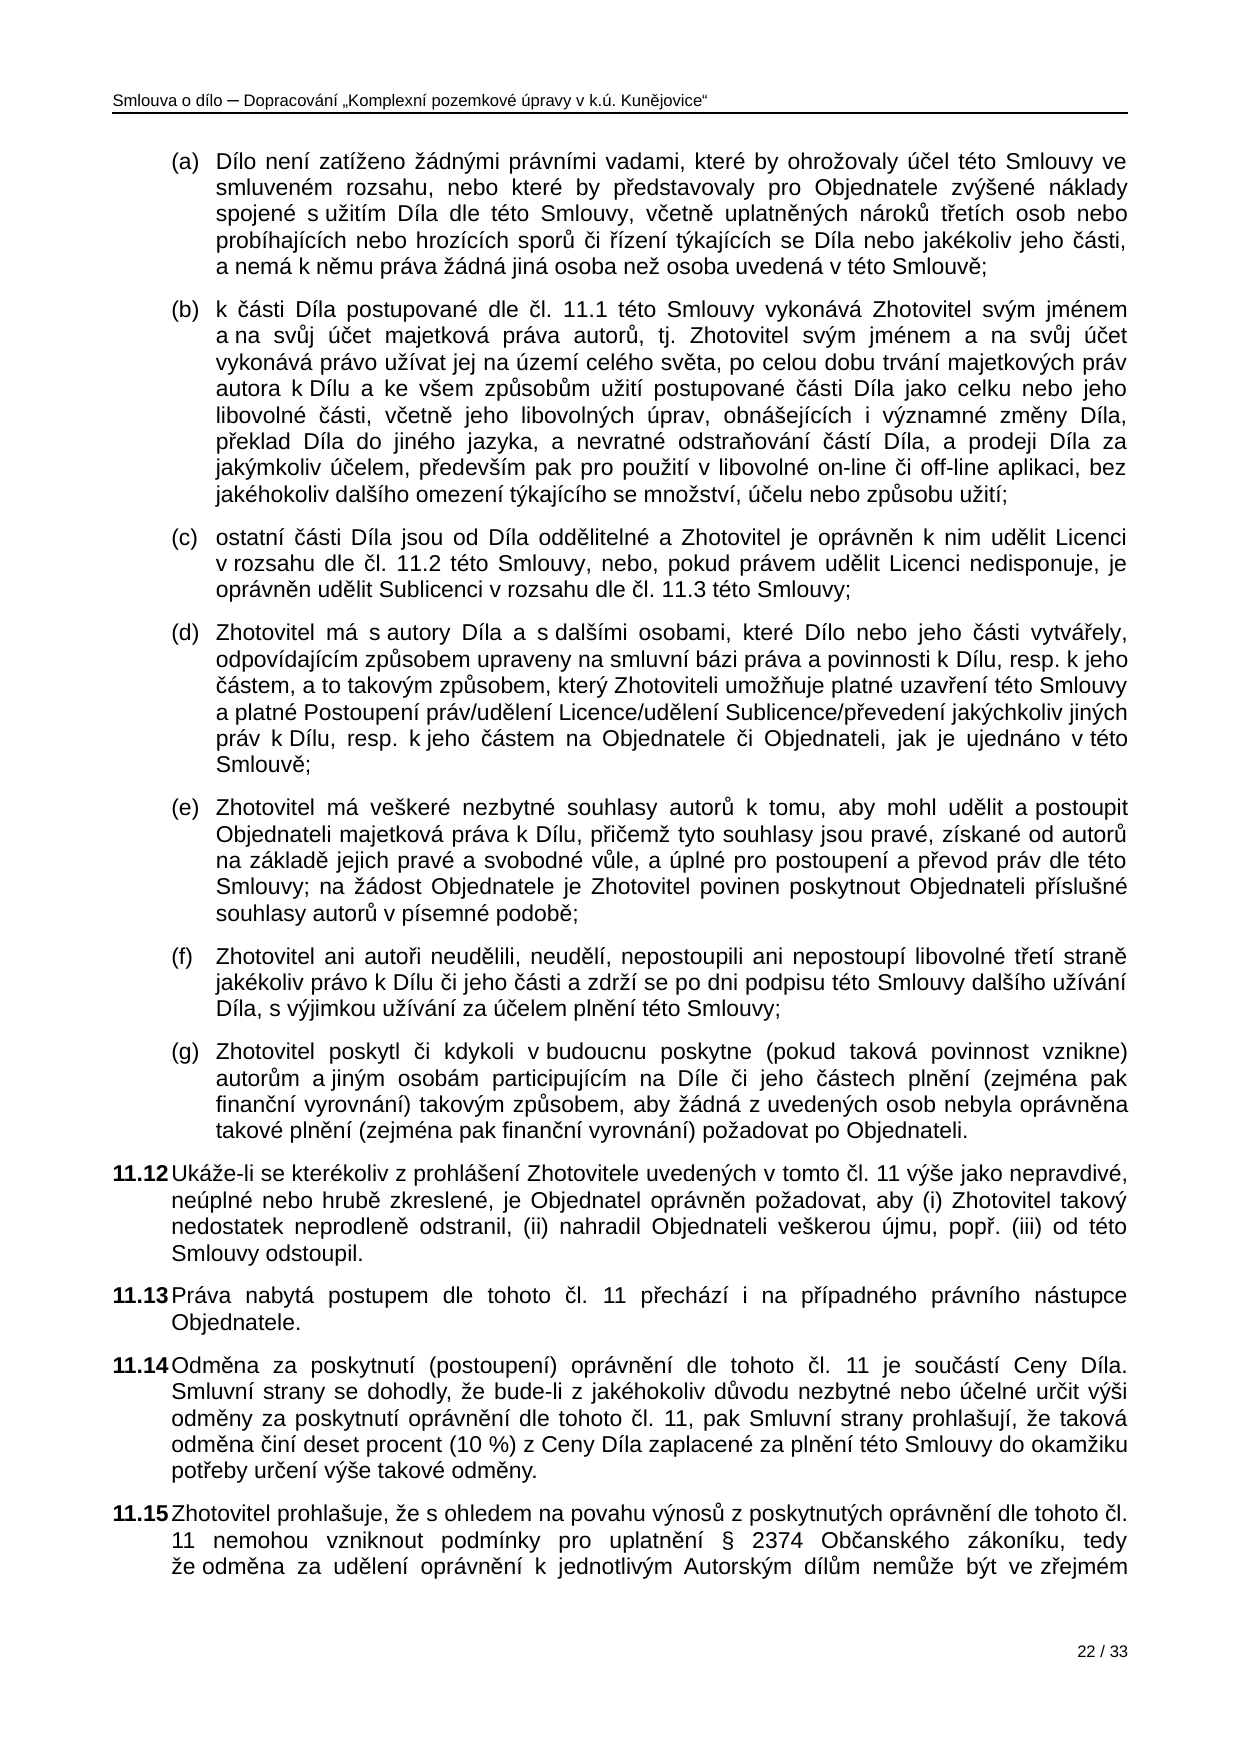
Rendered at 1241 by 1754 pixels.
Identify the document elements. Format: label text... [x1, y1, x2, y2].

text Zhotovitel poskytl či kdykoli v budoucnu poskytne (pokud taková povinnost vznikne) autorům a jiným osobám participujícím na Díle či jeho částech plnění (zejména pak finanční vyrovnání) takovým způsobem, aby žádná z uvedených osob nebyla oprávněna takové plnění (zejména pak finanční vyrovnání) požadovat po Objednateli. [171, 1038, 1128, 1144]
text Zhotovitel má s autory Díla a s dalšími osobami, které Dílo nebo jeho části vytvářely, odpovídajícím způsobem upraveny na smluvní bázi práva a povinnosti k Dílu, resp. k jeho částem, a to takovým způsobem, který Zhotoviteli umožňuje platné uzavření této Smlouvy a platné Postoupení práv/udělení Licence/udělení Sublicence/převedení jakýchkoliv jiných práv k Dílu, resp. k jeho částem na Objednatele či Objednateli, jak je ujednáno v této Smlouvě; [171, 619, 1128, 777]
text Ukáže-li se kterékoliv z prohlášení Zhotovitele uvedených v tomto čl. 11 výše jako nepravdivé, neúplné nebo hrubě zkreslené, je Objednatel oprávněn požadovat, aby (i) Zhotovitel takový nedostatek neprodleně odstranil, (ii) nahradil Objednateli veškerou újmu, popř. (iii) od této Smlouvy odstoupil. [112, 1160, 1128, 1266]
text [112, 1500, 1128, 1579]
text k části Díla postupované dle čl. 11.1 této Smlouvy vykonává Zhotovitel svým jménem a na svůj účet majetková práva autorů, tj. Zhotovitel svým jménem a na svůj účet vykonává právo užívat jej na území celého světa, po celou dobu trvání majetkových práv autora k Dílu a ke všem způsobům užití postupované části Díla jako celku nebo jeho libovolné části, včetně jeho libovolných úprav, obnášejících i významné změny Díla, překlad Díla do jiného jazyka, a nevratné odstraňování částí Díla, a prodeji Díla za jakýmkoliv účelem, především pak pro použití v libovolné on-line či off-line aplikaci, bez jakéhokoliv dalšího omezení týkajícího se množství, účelu nebo způsobu užití; [171, 296, 1128, 507]
text Zhotovitel ani autoři neudělili, neudělí, nepostoupili ani nepostoupí libovolné třetí straně jakékoliv právo k Dílu či jeho části a zdrží se po dni podpisu této Smlouvy dalšího užívání Díla, s výjimkou užívání za účelem plnění této Smlouvy; [171, 943, 1128, 1022]
list Dílo není zatíženo žádnými právními vadami, které by ohrožovaly účel této Smlouvy ve smluveném rozsahu, nebo které by představovaly pro Objednatele zvýšené náklady spojené s užitím Díla dle této Smlouvy, včetně uplatněných nároků třetích osob nebo probíhajících nebo hrozících sporů či řízení týkajících se Díla nebo jakékoliv jeho části, a nemá k němu práva žádná jiná osoba než osoba uvedená v této Smlouvě; [171, 148, 1128, 279]
text Práva nabytá postupem dle tohoto čl. 11 přechází i na případného právního nástupce Objednatele. [112, 1282, 1128, 1335]
text Zhotovitel má veškeré nezbytné souhlasy autorů k tomu, aby mohl udělit a postoupit Objednateli majetková práva k Dílu, přičemž tyto souhlasy jsou pravé, získané od autorů na základě jejich pravé a svobodné vůle, a úplné pro postoupení a převod práv dle této Smlouvy; na žádost Objednatele je Zhotovitel povinen poskytnout Objednateli příslušné souhlasy autorů v písemné podobě; [171, 794, 1128, 926]
text ostatní části Díla jsou od Díla oddělitelné a Zhotovitel je oprávněn k nim udělit Licenci v rozsahu dle čl. 11.2 této Smlouvy, nebo, pokud právem udělit Licenci nedisponuje, je oprávněn udělit Sublicenci v rozsahu dle čl. 11.3 této Smlouvy; [171, 524, 1128, 603]
text Odměna za poskytnutí (postoupení) oprávnění dle tohoto čl. 11 je součástí Ceny Díla. Smluvní strany se dohodly, že bude-li z jakéhokoliv důvodu nezbytné nebo účelné určit výši odměny za poskytnutí oprávnění dle tohoto čl. 11, pak Smluvní strany prohlašují, že taková odměna činí deset procent (10 %) z Ceny Díla zaplacené za plnění této Smlouvy do okamžiku potřeby určení výše takové odměny. [112, 1352, 1128, 1484]
